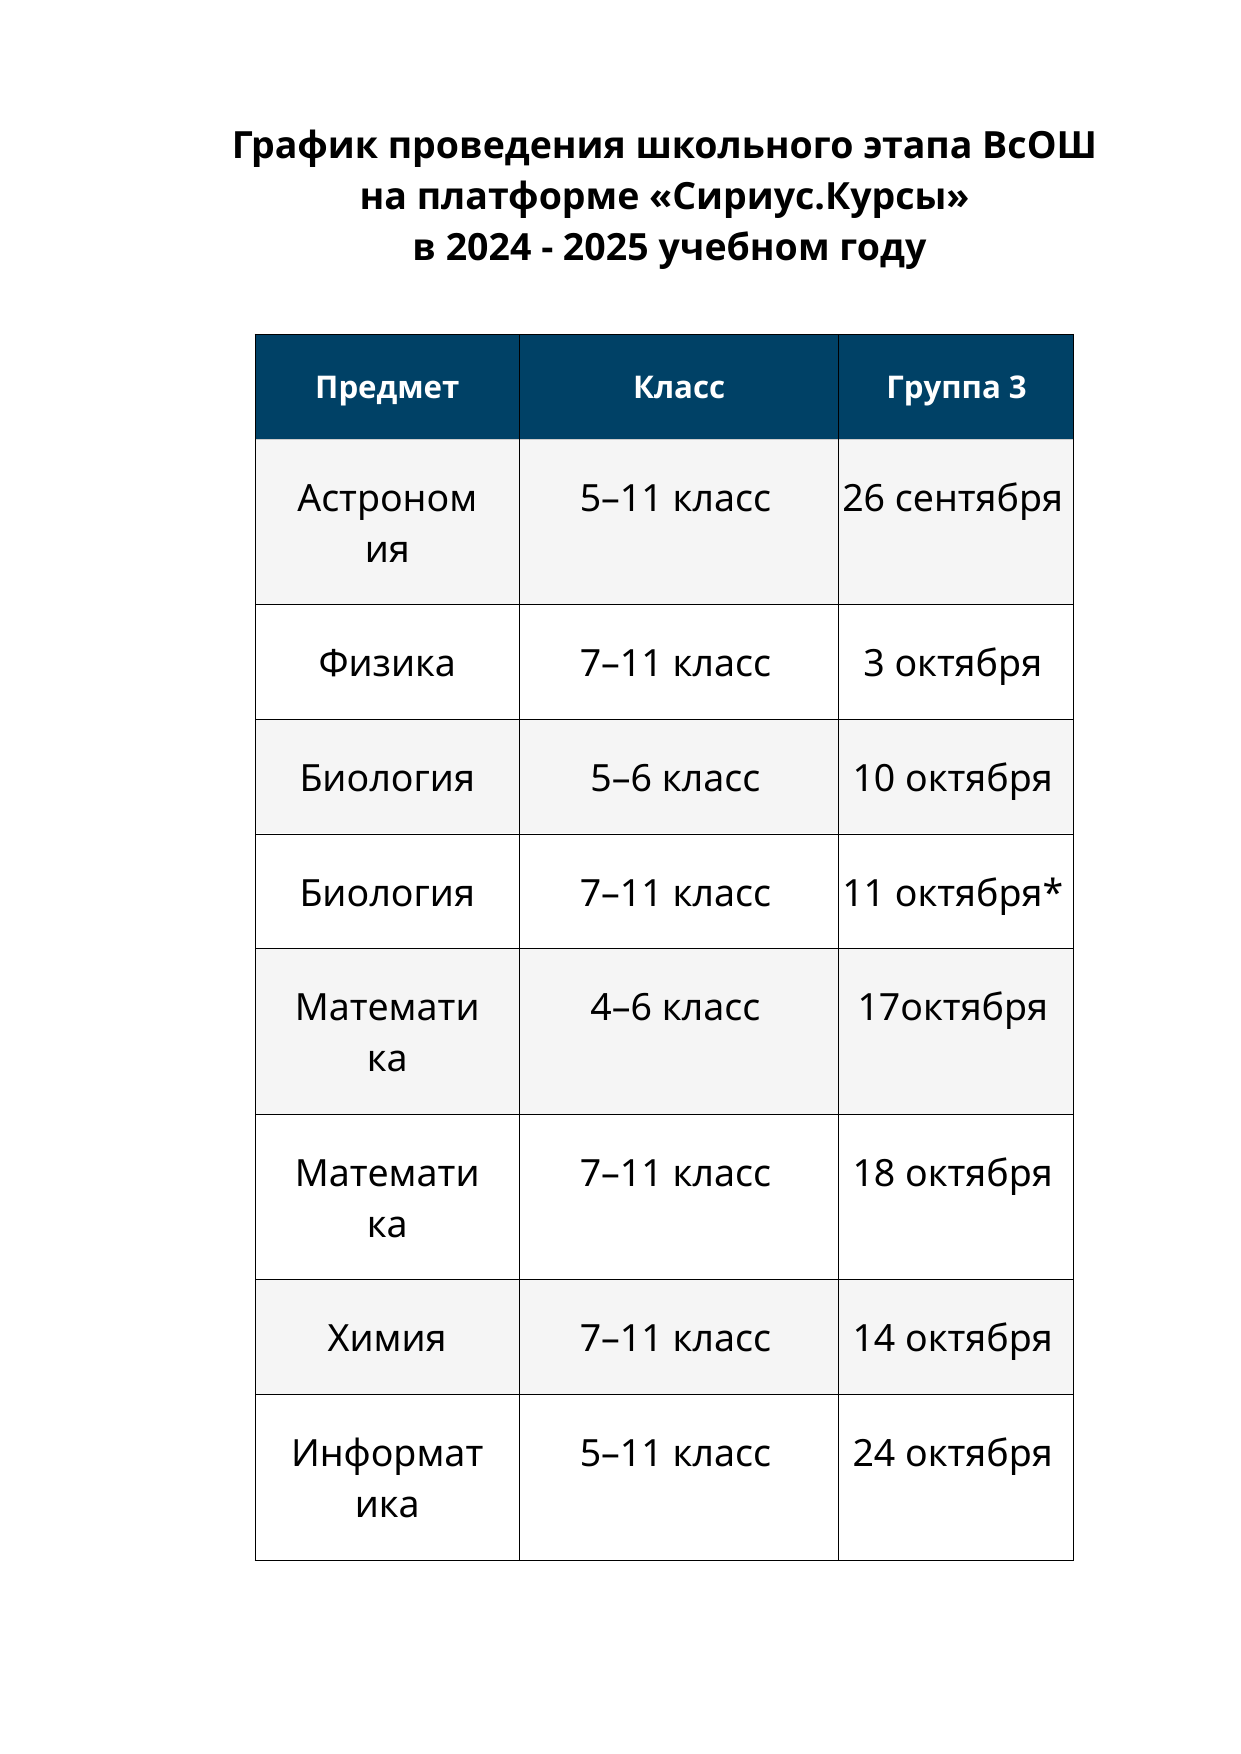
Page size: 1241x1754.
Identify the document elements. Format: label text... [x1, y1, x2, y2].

table_cell Математика [256, 949, 519, 1114]
table_cell 7–11 класс [520, 1115, 838, 1279]
table_cell 5–6 класс [520, 720, 838, 833]
table_cell 11 октября* [839, 835, 1073, 948]
table_cell 10 октября [839, 720, 1073, 833]
table_cell Биология [256, 835, 519, 948]
table_header Класс [520, 335, 838, 439]
table_cell Астрономия [256, 440, 519, 604]
table_cell 24 октября [839, 1395, 1073, 1559]
table_cell 14 октября [839, 1280, 1073, 1394]
table_cell 17октября [839, 949, 1073, 1114]
table_cell 5–11 класс [520, 440, 838, 604]
table_cell Физика [256, 605, 519, 719]
table_cell 7–11 класс [520, 1280, 838, 1394]
table_cell Информатика [256, 1395, 519, 1559]
table_cell Математика [256, 1115, 519, 1279]
table_cell 4–6 класс [520, 949, 838, 1114]
table_header Группа 3 [839, 335, 1073, 439]
table_cell 26 сентября [839, 440, 1073, 604]
table_cell 5–11 класс [520, 1395, 838, 1559]
table_cell Химия [256, 1280, 519, 1394]
table_cell 3 октября [839, 605, 1073, 719]
table_cell 7–11 класс [520, 835, 838, 948]
text в 2024 - 2025 учебном году [177, 220, 1152, 271]
table_cell 18 октября [839, 1115, 1073, 1279]
table_cell 7–11 класс [520, 605, 838, 719]
table_cell Биология [256, 720, 519, 833]
table_header Предмет [256, 335, 519, 439]
text График проведения школьного этапа ВсОШ на платформе «Сириус.Курсы» [177, 118, 1152, 220]
